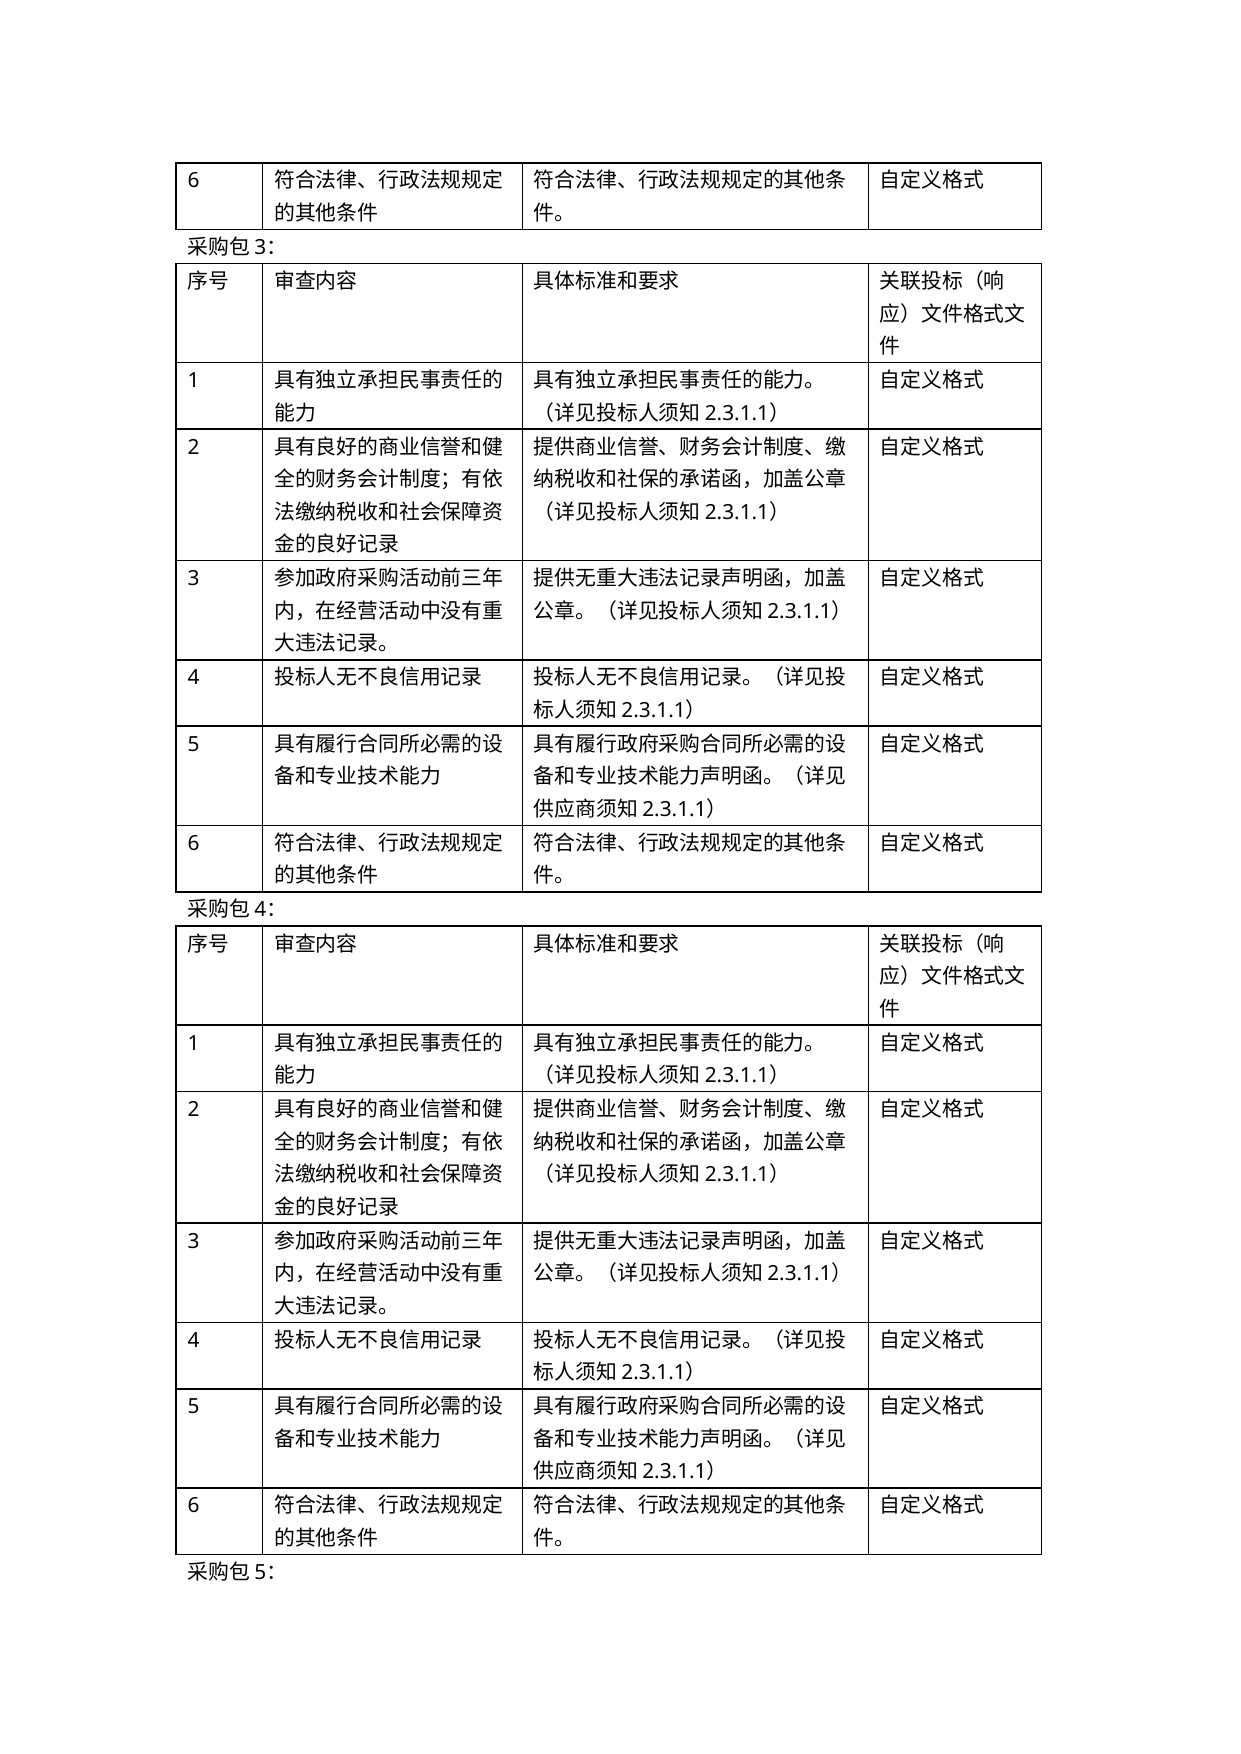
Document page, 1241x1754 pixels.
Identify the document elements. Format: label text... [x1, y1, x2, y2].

table_cell 符合法律、行政法规规定的其他条件。 [523, 1489, 868, 1553]
table_cell 5 [177, 1390, 262, 1487]
table_header 审查内容 [263, 264, 522, 362]
table_cell 具有履行合同所必需的设备和专业技术能力 [263, 727, 522, 824]
table_header 审查内容 [263, 927, 522, 1024]
table_cell 投标人无不良信用记录。（详见投标人须知2.3.1.1） [523, 661, 868, 725]
table_cell 5 [177, 727, 262, 824]
table_cell 自定义格式 [869, 826, 1041, 891]
table_cell 3 [177, 561, 262, 659]
table_cell 具有良好的商业信誉和健全的财务会计制度；有依法缴纳税收和社会保障资金的良好记录 [263, 430, 522, 560]
table_cell 投标人无不良信用记录。（详见投标人须知2.3.1.1） [523, 1323, 868, 1388]
table_cell 6 [177, 164, 262, 228]
table_header 具体标准和要求 [523, 264, 868, 362]
table_cell 自定义格式 [869, 727, 1041, 824]
table_cell 自定义格式 [869, 430, 1041, 560]
table_cell 符合法律、行政法规规定的其他条件 [263, 826, 522, 891]
table_cell 自定义格式 [869, 363, 1041, 428]
table_cell 6 [177, 1489, 262, 1553]
table_cell 2 [177, 430, 262, 560]
table_cell 提供无重大违法记录声明函，加盖公章。（详见投标人须知2.3.1.1） [523, 1224, 868, 1321]
table_cell 4 [177, 661, 262, 725]
table_cell 4 [177, 1323, 262, 1388]
table_cell 具有独立承担民事责任的能力 [263, 363, 522, 428]
table_cell 具有独立承担民事责任的能力。（详见投标人须知2.3.1.1） [523, 363, 868, 428]
table_header 关联投标（响应）文件格式文件 [869, 927, 1041, 1024]
table_cell 具有履行合同所必需的设备和专业技术能力 [263, 1390, 522, 1487]
table_cell 2 [177, 1092, 262, 1222]
text 采购包5： [187, 1555, 1053, 1588]
table_header 具体标准和要求 [523, 927, 868, 1024]
table_cell 自定义格式 [869, 1390, 1041, 1487]
table_cell 符合法律、行政法规规定的其他条件。 [523, 826, 868, 891]
table_cell 自定义格式 [869, 1489, 1041, 1553]
table_cell 具有独立承担民事责任的能力。（详见投标人须知2.3.1.1） [523, 1026, 868, 1091]
table_header 序号 [177, 264, 262, 362]
table_cell 具有履行政府采购合同所必需的设备和专业技术能力声明函。（详见供应商须知2.3.1.1） [523, 727, 868, 824]
table_cell 提供商业信誉、财务会计制度、缴纳税收和社保的承诺函，加盖公章（详见投标人须知2.3.1.1） [523, 1092, 868, 1222]
table_header 关联投标（响应）文件格式文件 [869, 264, 1041, 362]
table_cell 1 [177, 1026, 262, 1091]
table_cell 自定义格式 [869, 1224, 1041, 1321]
table_cell 具有良好的商业信誉和健全的财务会计制度；有依法缴纳税收和社会保障资金的良好记录 [263, 1092, 522, 1222]
text 采购包3： [187, 230, 1053, 263]
table_cell 自定义格式 [869, 1092, 1041, 1222]
table_cell 符合法律、行政法规规定的其他条件。 [523, 164, 868, 228]
table_cell 3 [177, 1224, 262, 1321]
table_cell 具有履行政府采购合同所必需的设备和专业技术能力声明函。（详见供应商须知2.3.1.1） [523, 1390, 868, 1487]
table_cell 投标人无不良信用记录 [263, 661, 522, 725]
table_cell 参加政府采购活动前三年内，在经营活动中没有重大违法记录。 [263, 561, 522, 659]
table_cell 提供商业信誉、财务会计制度、缴纳税收和社保的承诺函，加盖公章（详见投标人须知2.3.1.1） [523, 430, 868, 560]
text 采购包4： [187, 893, 1053, 925]
table_cell 提供无重大违法记录声明函，加盖公章。（详见投标人须知2.3.1.1） [523, 561, 868, 659]
table_cell 符合法律、行政法规规定的其他条件 [263, 164, 522, 228]
table_cell 符合法律、行政法规规定的其他条件 [263, 1489, 522, 1553]
table_cell 自定义格式 [869, 164, 1041, 228]
table_cell 具有独立承担民事责任的能力 [263, 1026, 522, 1091]
table_cell 参加政府采购活动前三年内，在经营活动中没有重大违法记录。 [263, 1224, 522, 1321]
table_cell 1 [177, 363, 262, 428]
table_cell 自定义格式 [869, 1026, 1041, 1091]
table_cell 自定义格式 [869, 561, 1041, 659]
table_cell 6 [177, 826, 262, 891]
table_cell 自定义格式 [869, 1323, 1041, 1388]
table_cell 自定义格式 [869, 661, 1041, 725]
table_cell 投标人无不良信用记录 [263, 1323, 522, 1388]
table_header 序号 [177, 927, 262, 1024]
